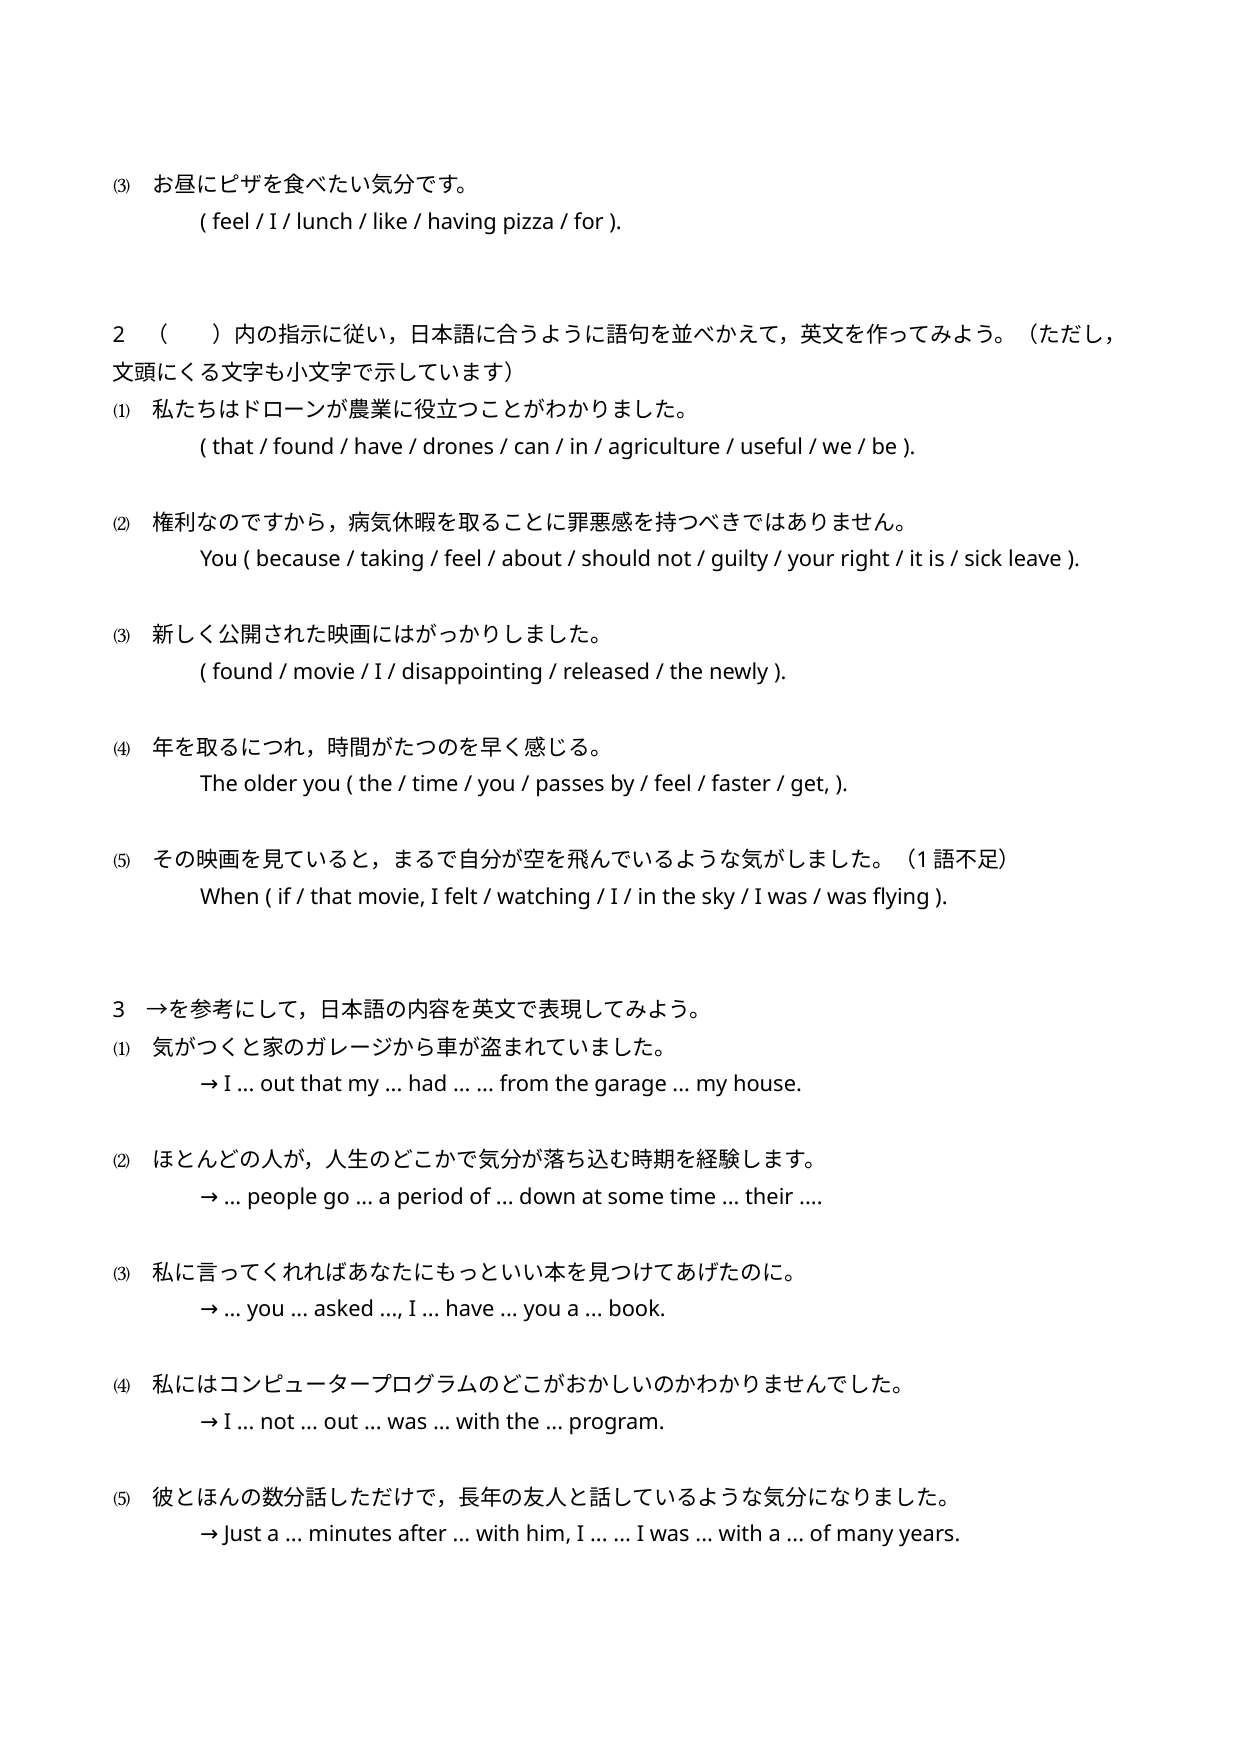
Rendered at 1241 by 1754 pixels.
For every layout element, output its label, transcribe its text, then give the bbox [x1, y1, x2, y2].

text ( that / found / have / drones / can / in / agriculture / useful / we / be ). [112, 427, 1128, 464]
text ⑷ 私にはコンピュータープログラムのどこがおかしいのかわかりませんでした。 [112, 1364, 1128, 1402]
text ( feel / I / lunch / like / having pizza / for ). [112, 202, 1128, 239]
text 3 →を参考にして，日本語の内容を英文で表現してみよう。 [112, 989, 1128, 1027]
text ⑵ 権利なのですから，病気休暇を取ることに罪悪感を持つべきではありません。 [112, 502, 1128, 539]
text ⑵ ほとんどの人が，人生のどこかで気分が落ち込む時期を経験します。 [112, 1139, 1128, 1177]
text ⑸ その映画を見ていると，まるで自分が空を飛んでいるような気がしました。（1語不足） When ( if / that movie, I felt / watching / I / in the sky / I was / was flying ). [112, 839, 1128, 914]
text You ( because / taking / feel / about / should not / guilty / your right / it is / sick leave ). [112, 539, 1128, 577]
text ⑷ 年を取るにつれ，時間がたつのを早く感じる。 [112, 727, 1128, 764]
text ⑴ 私たちはドローンが農業に役立つことがわかりました。 [112, 389, 1128, 427]
text ⑸ 彼とほんの数分話しただけで，長年の友人と話しているような気分になりました。 [112, 1477, 1128, 1514]
text The older you ( the / time / you / passes by / feel / faster / get, ). [112, 764, 1128, 802]
text ⑶ お昼にピザを食べたい気分です。 [112, 164, 1128, 202]
text → ... people go ... a period of ... down at some time ... their .... [112, 1177, 1128, 1214]
text ⑶ 新しく公開された映画にはがっかりしました。 [112, 614, 1128, 652]
text ⑴ 気がつくと家のガレージから車が盗まれていました。 [112, 1027, 1128, 1064]
text ⑶ 私に言ってくれればあなたにもっといい本を見つけてあげたのに。 [112, 1252, 1128, 1289]
text → ... you ... asked ..., I ... have ... you a ... book. [112, 1289, 1128, 1327]
text ( found / movie / I / disappointing / released / the newly ). [112, 652, 1128, 689]
text → Just a ... minutes after ... with him, I ... ... I was ... with a ... of many years. [112, 1514, 1128, 1552]
text 2 （ ）内の指示に従い，日本語に合うように語句を並べかえて，英文を作ってみよう。（ただし，文頭にくる文字も小文字で示しています） [112, 314, 1128, 389]
text → I ... out that my ... had ... ... from the garage ... my house. [112, 1064, 1128, 1102]
text → I ... not ... out ... was ... with the ... program. [112, 1402, 1128, 1439]
